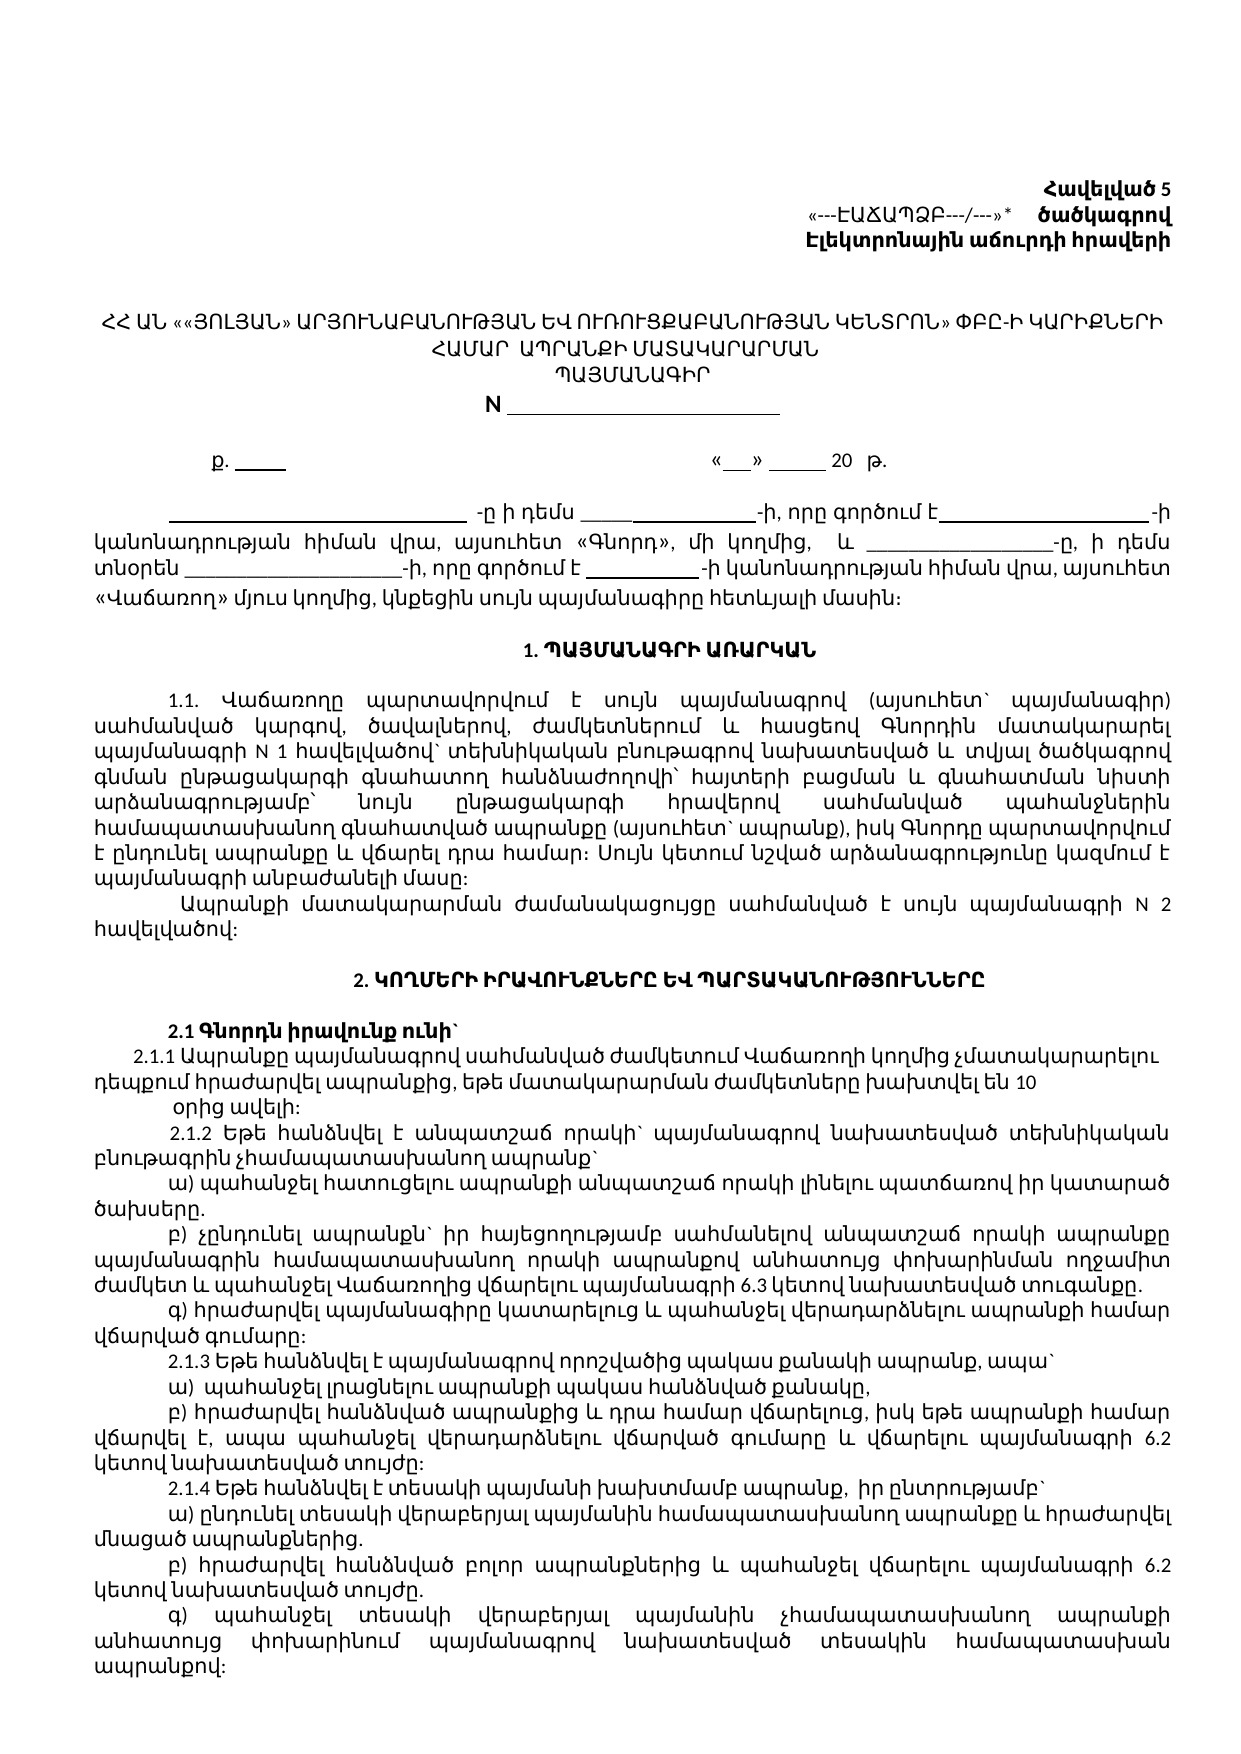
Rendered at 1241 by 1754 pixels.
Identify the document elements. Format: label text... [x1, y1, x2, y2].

text գ) հրաժարվել պայմանագիրը կատարելուց և պահանջել վերադարձնելու ապրանքի համար վճարված գումարը: [94, 1298, 1171, 1348]
text Ապրանքի մատակարարման ժամանակացույցը սահմանված է սույն պայմանագրի N 2 հավելվածով: [94, 891, 1171, 942]
text ա) ընդունել տեսակի վերաբերյալ պայմանին համապատասխանող ապրանքը և հրաժարվել մնացած ապրանքներից. [94, 1501, 1171, 1552]
text 2.1.2 Եթե հանձնվել է անպատշաճ որակի` պայմանագրով նախատեսված տեխնիկական բնութագրին չհամապատասխանող ապրանք` [94, 1120, 1171, 1171]
text գ) պահանջել տեսակի վերաբերյալ պայմանին չհամապատասխանող ապրանքի անհատույց փոխարինում պայմանագրով նախատեսված տեսակին համապատասխան ապրանքով: [94, 1603, 1171, 1679]
text բ) հրաժարվել հանձնված բոլոր ապրանքներից և պահանջել վճարելու պայմանագրի 6.2 կետով նախատեսված տույժը. [94, 1552, 1171, 1603]
text 2. ԿՈՂՄԵՐԻ ԻՐԱՎՈՒՆՔՆԵՐԸ ԵՎ ՊԱՐՏԱԿԱՆՈՒԹՅՈՒՆՆԵՐԸ [94, 967, 1171, 993]
text ՊԱՅՄԱՆԱԳԻՐ [79, 362, 1171, 388]
text 2.1.4 Եթե հանձնվել է տեսակի պայմանի խախտմամբ ապրանք, իր ընտրությամբ` [94, 1476, 1171, 1501]
text «---ԷԱՃԱՊՁԲ---/---»* ծածկագրով [94, 202, 1171, 227]
text 2.1.1 Ապրանքը պայմանագրով սահմանված ժամկետում Վաճառողի կողմից չմատակարարելու դեպքում հրաժարվել ապրանքից, եթե մատակարարման ժամկետները խախտվել են 10 [94, 1043, 1171, 1094]
text Էլեկտրոնային աճուրդի հրավերի [94, 227, 1171, 253]
text Հավելված 5 [94, 177, 1171, 202]
text ա) պահանջել հատուցելու ապրանքի անպատշաճ որակի լինելու պատճառով իր կատարած ծախսերը. [94, 1171, 1171, 1221]
text ՀՀ ԱՆ ««ՅՈԼՅԱՆ» ԱՐՅՈՒՆԱԲԱՆՈՒԹՅԱՆ ԵՎ ՈՒՌՈՒՑՔԱԲԱՆՈՒԹՅԱՆ ԿԵՆՏՐՈՆ» ՓԲԸ-Ի ԿԱՐԻՔՆԵՐԻ ՀԱՄԱՐ ԱՊՐԱՆՔԻ ՄԱՏԱԿԱՐԱՐՄԱՆ [79, 309, 1171, 362]
text 2.1.3 Եթե հանձնվել է պայմանագրով որոշվածից պակաս քանակի ապրանք, ապա` [94, 1348, 1171, 1374]
text N [79, 388, 1171, 418]
text բ) հրաժարվել հանձնված ապրանքից և դրա համար վճարելուց, իսկ եթե ապրանքի համար վճարվել է, ապա պահանջել վերադարձնելու վճարված գումարը և վճարելու պայմանագրի 6.2 կետով նախատեսված տույժը: [94, 1399, 1171, 1476]
text 1.1. Վաճառողը պարտավորվում է սույն պայմանագրով (այսուհետ` պայմանագիր) սահմանված կարգով, ծավալներով, ժամկետներում և հասցեով Գնորդին մատակարարել պայմանագրի N 1 հավելվածով` տեխնիկական բնութագրով նախատեսված և տվյալ ծածկագրով գնման ընթացակարգի գնահատող հանձնաժողովի՝ հայտերի բացման և գնահատման նիստի արձանագրությամբ՝ նույն ընթացակարգի հրավերով սահմանված պահանջներին համապատասխանող գնահատված ապրանքը (այսուհետ` ապրանք), իսկ Գնորդը պարտավորվում է ընդունել ապրանքը և վճարել դրա համար։ Սույն կետում նշված արձանագրությունը կազմում է պայմանագրի անբաժանելի մասը: [94, 688, 1171, 891]
text ք. « » 20 թ. [94, 444, 1171, 474]
text օրից ավելի: [94, 1094, 1171, 1120]
text 1. ՊԱՅՄԱՆԱԳՐԻ ԱՌԱՐԿԱՆ [94, 637, 1171, 662]
text -ը ի դեմս _____ -ի, որը գործում է -ի կանոնադրության հիման վրա, այսուհետ «Գնորդ», մի կողմից, և __________________-ը, ի դեմս տնօրեն _____________________-ի, որը գործում է -ի կանոնադրության հիման վրա, այսուհետ «Վաճառող» մյուս կողմից, կնքեցին սույն պայմանագիրը հետևյալի մասին։ [94, 499, 1171, 611]
text բ) չընդունել ապրանքն` իր հայեցողությամբ սահմանելով անպատշաճ որակի ապրանքը պայմանագրին համապատասխանող որակի ապրանքով անհատույց փոխարինման ողջամիտ ժամկետ և պահանջել Վաճառողից վճարելու պայմանագրի 6.3 կետով նախատեսված տուգանքը. [94, 1221, 1171, 1298]
text ա) պահանջել լրացնելու ապրանքի պակաս հանձնված քանակը, [94, 1374, 1171, 1399]
text 2.1 Գնորդն իրավունք ունի` [94, 1018, 1171, 1043]
